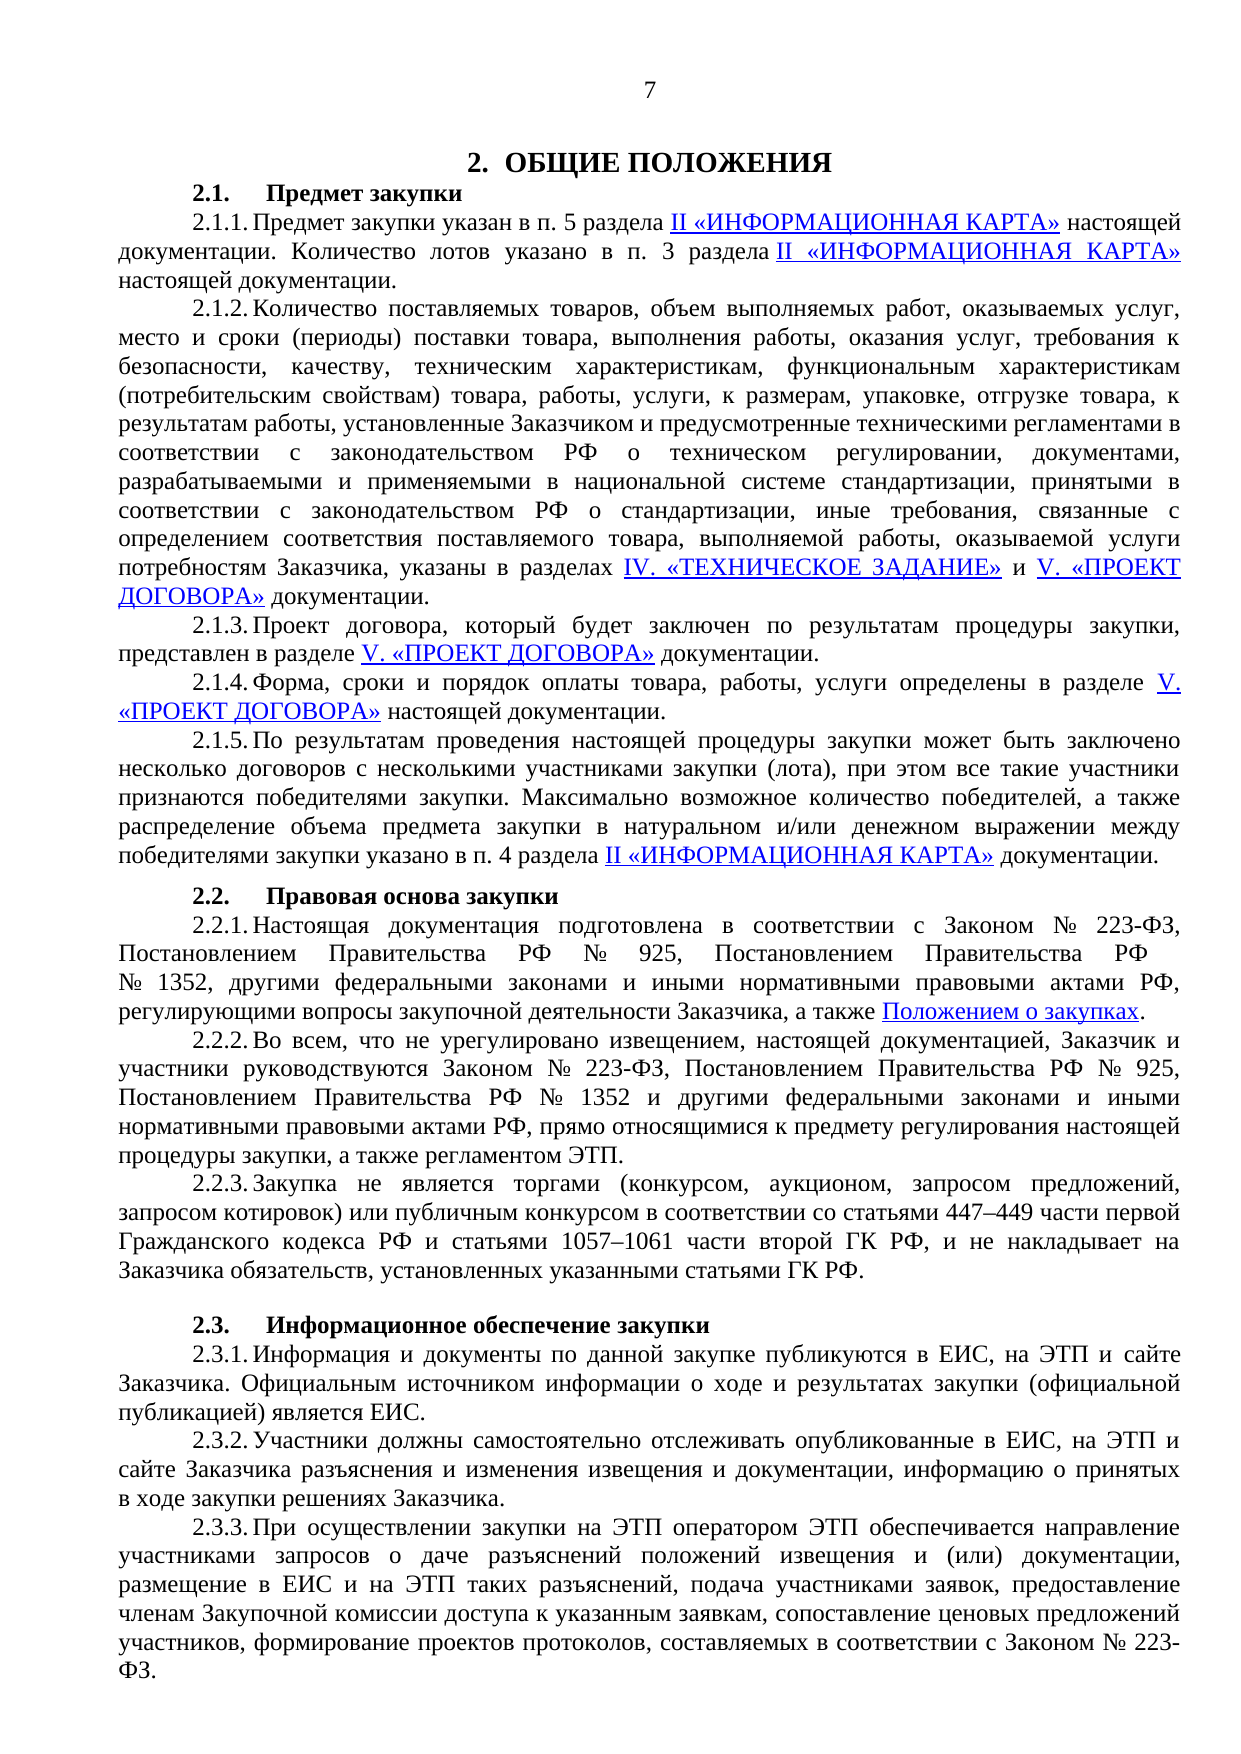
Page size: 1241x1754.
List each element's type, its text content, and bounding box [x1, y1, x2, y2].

list ОБЩИЕ ПОЛОЖЕНИЯ [118, 145, 1181, 178]
list Информация и документы по данной закупке публикуются в ЕИС, на ЭТП и сайте Заказчика. Официальным источником информации о ходе и результатах закупки (официальной публикацией) является ЕИС. [118, 1339, 1181, 1425]
list По результатам проведения настоящей процедуры закупки может быть заключено несколько договоров с несколькими участниками закупки (лота), при этом все такие участники признаются победителями закупки. Максимально возможное количество победителей, а также распределение объема предмета закупки в натуральном и/или денежном выражении между победителями закупки указано в п. 4 раздела II «ИНФОРМАЦИОННАЯ КАРТА» документации. [118, 725, 1181, 868]
list Настоящая документация подготовлена в соответствии с Законом № 223-ФЗ, Постановлением Правительства РФ № 925, Постановлением Правительства РФ № 1352, другими федеральными законами и иными нормативными правовыми актами РФ, регулирующими вопросы закупочной деятельности Заказчика, а также Положением о закупках. [118, 910, 1181, 1025]
list Проект договора, который будет заключен по результатам процедуры закупки, представлен в разделе V. «ПРОЕКТ ДОГОВОРА» документации. [118, 610, 1181, 667]
list Предмет закупки указан в п. 5 раздела II «ИНФОРМАЦИОННАЯ КАРТА» настоящей документации. Количество лотов указано в п. 3 раздела II «ИНФОРМАЦИОННАЯ КАРТА» настоящей документации. [118, 207, 1181, 293]
list Участники должны самостоятельно отслеживать опубликованные в ЕИС, на ЭТП и сайте Заказчика разъяснения и изменения извещения и документации, информацию о принятых в ходе закупки решениях Заказчика. [118, 1425, 1181, 1512]
list Во всем, что не урегулировано извещением, настоящей документацией, Заказчик и участники руководствуются Законом № 223-ФЗ, Постановлением Правительства РФ № 925, Постановлением Правительства РФ № 1352 и другими федеральными законами и иными нормативными правовыми актами РФ, прямо относящимися к предмету регулирования настоящей процедуры закупки, а также регламентом ЭТП. [118, 1025, 1181, 1168]
list Информационное обеспечение закупки [118, 1310, 1181, 1339]
list Правовая основа закупки [118, 881, 1181, 910]
list Закупка не является торгами (конкурсом, аукционом, запросом предложений, запросом котировок) или публичным конкурсом в соответствии со статьями 447–449 части первой Гражданского кодекса РФ и статьями 1057–1061 части второй ГК РФ, и не накладывает на Заказчика обязательств, установленных указанными статьями ГК РФ. [118, 1168, 1181, 1283]
list Предмет закупки [118, 178, 1181, 207]
list Количество поставляемых товаров, объем выполняемых работ, оказываемых услуг, место и сроки (периоды) поставки товара, выполнения работы, оказания услуг, требования к безопасности, качеству, техническим характеристикам, функциональным характеристикам (потребительским свойствам) товара, работы, услуги, к размерам, упаковке, отгрузке товара, к результатам работы, установленные Заказчиком и предусмотренные техническими регламентами в соответствии с законодательством РФ о техническом регулировании, документами, разрабатываемыми и применяемыми в национальной системе стандартизации, принятыми в соответствии с законодательством РФ о стандартизации, иные требования, связанные с определением соответствия поставляемого товара, выполняемой работы, оказываемой услуги потребностям Заказчика, указаны в разделах IV. «ТЕХНИЧЕСКОЕ ЗАДАНИЕ» и V. «ПРОЕКТ ДОГОВОРА» документации. [118, 293, 1181, 610]
list При осуществлении закупки на ЭТП оператором ЭТП обеспечивается направление участниками запросов о даче разъяснений положений извещения и (или) документации, размещение в ЕИС и на ЭТП таких разъяснений, подача участниками заявок, предоставление членам Закупочной комиссии доступа к указанным заявкам, сопоставление ценовых предложений участников, формирование проектов протоколов, составляемых в соответствии с Законом № 223-ФЗ. [118, 1512, 1181, 1684]
list Форма, сроки и порядок оплаты товара, работы, услуги определены в разделе V. «ПРОЕКТ ДОГОВОРА» настоящей документации. [118, 667, 1181, 725]
